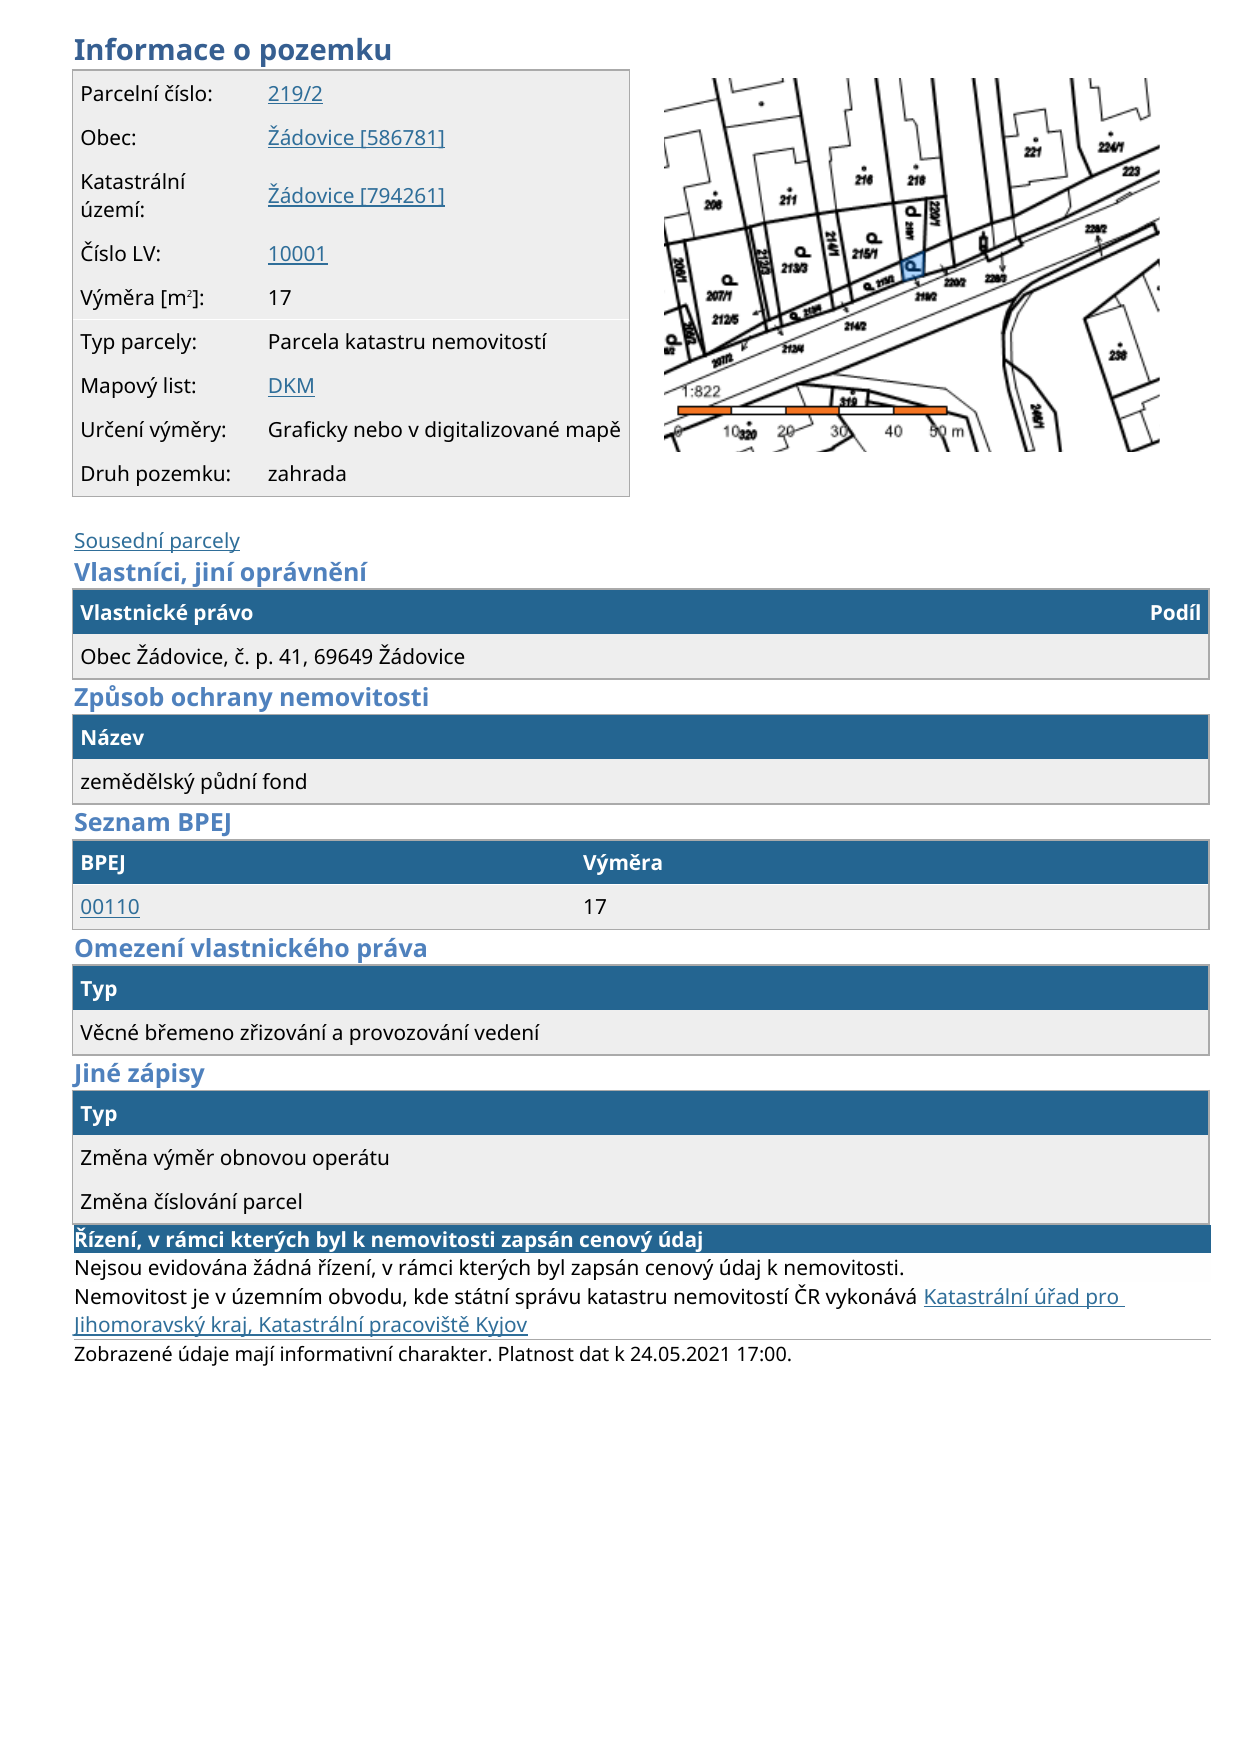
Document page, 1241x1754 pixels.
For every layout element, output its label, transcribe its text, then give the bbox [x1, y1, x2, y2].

subtitle Seznam BPEJ [74, 805, 1211, 839]
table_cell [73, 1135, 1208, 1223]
text Zobrazené údaje mají informativní charakter. Platnost dat k 24.05.2021 17:00. [74, 1340, 1211, 1367]
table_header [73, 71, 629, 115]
text Sousední parcely [74, 526, 1211, 554]
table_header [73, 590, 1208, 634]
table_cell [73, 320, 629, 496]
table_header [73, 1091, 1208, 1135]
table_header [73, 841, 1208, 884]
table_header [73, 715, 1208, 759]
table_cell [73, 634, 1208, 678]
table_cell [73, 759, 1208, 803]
subtitle Řízení, v rámci kterých byl k nemovitosti zapsán cenový údaj [74, 1225, 1211, 1253]
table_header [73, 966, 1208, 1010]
picture [662, 78, 1159, 450]
subtitle Jiné zápisy [74, 1056, 1211, 1089]
subtitle Vlastníci, jiní oprávnění [74, 554, 1211, 588]
text Nemovitost je v územním obvodu, kde státní správu katastru nemovitostí ČR vykonává Katastrální úřad pro Jihomoravský kraj, Katastrální pracoviště Kyjov [74, 1282, 1211, 1339]
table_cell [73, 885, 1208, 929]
subtitle Způsob ochrany nemovitosti [74, 679, 1211, 714]
subtitle Omezení vlastnického práva [74, 930, 1211, 964]
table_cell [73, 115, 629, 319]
text Nejsou evidována žádná řízení, v rámci kterých byl zapsán cenový údaj k nemovitosti. [74, 1253, 1211, 1282]
subtitle Informace o pozemku [74, 29, 1211, 69]
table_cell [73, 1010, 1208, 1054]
